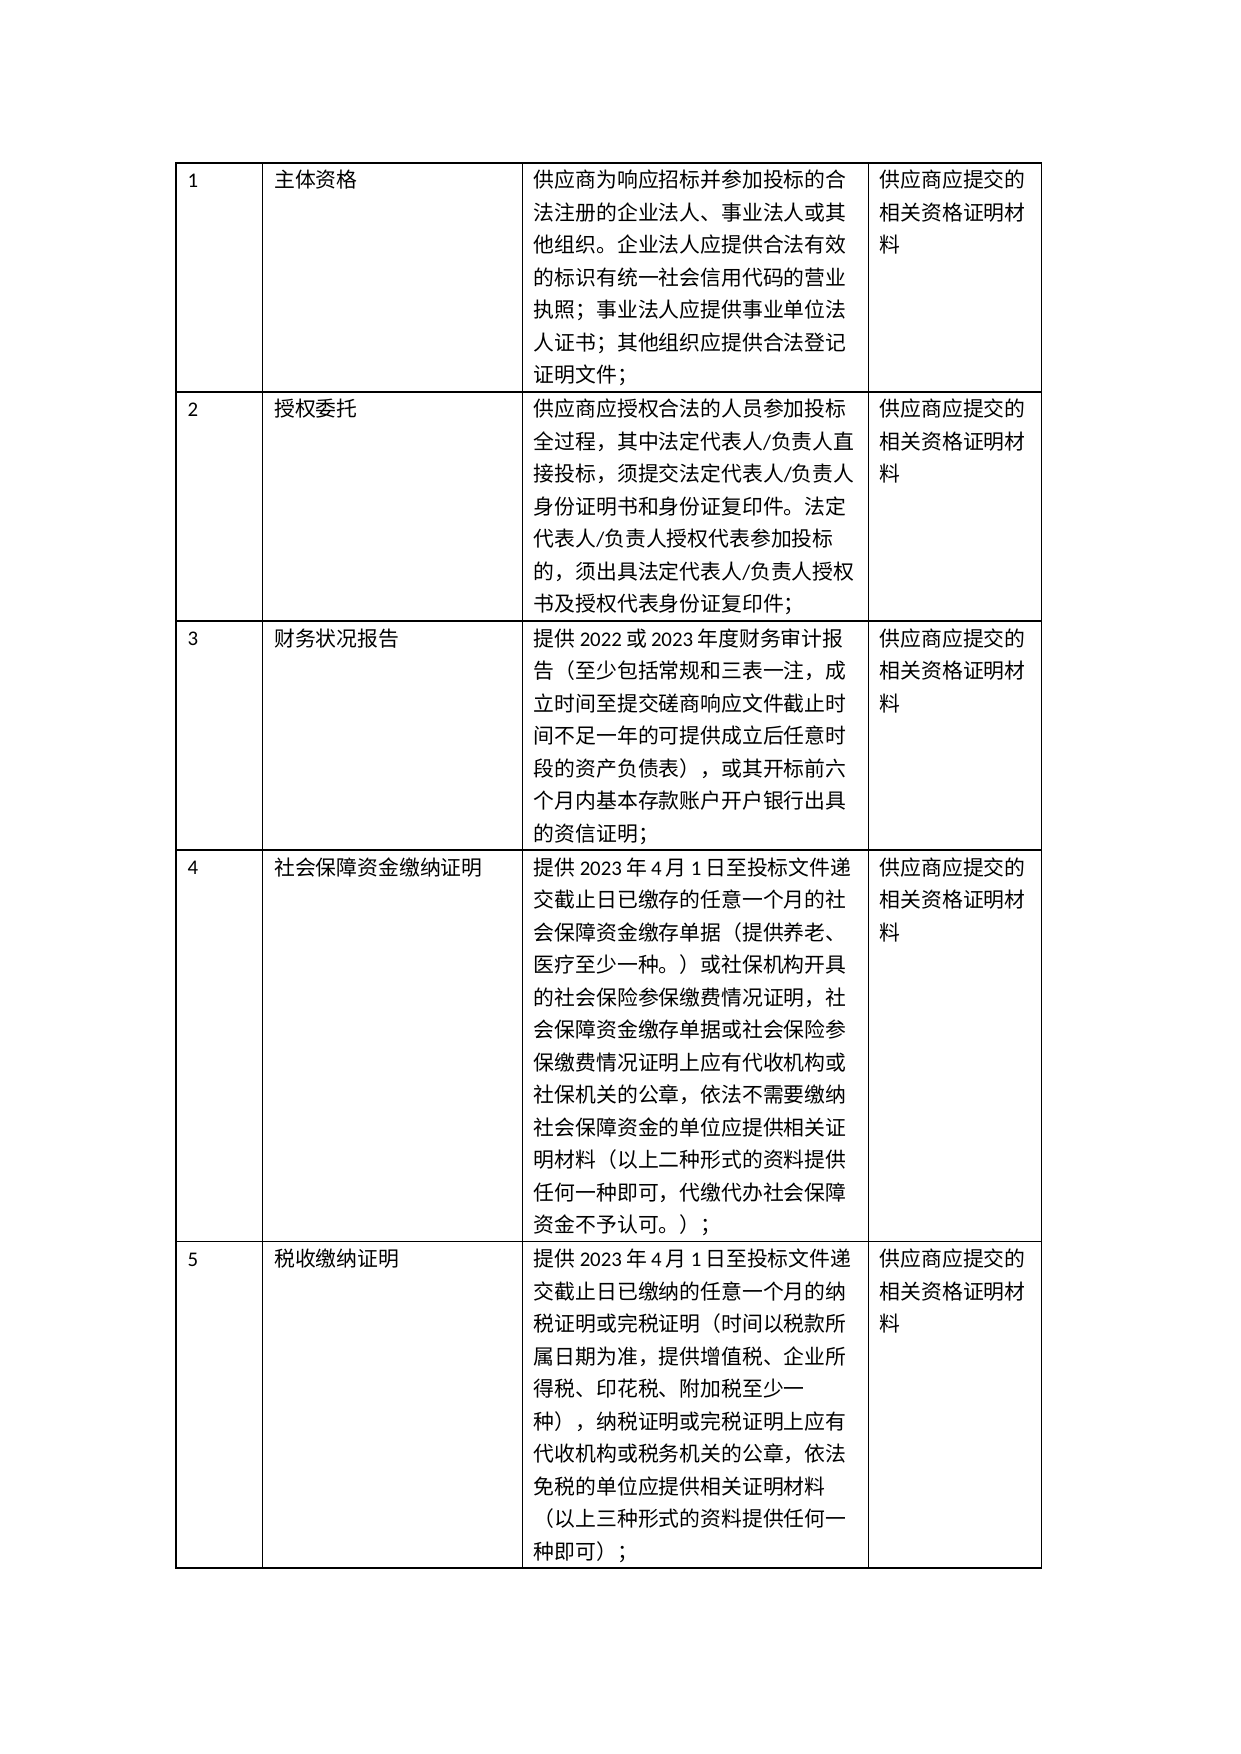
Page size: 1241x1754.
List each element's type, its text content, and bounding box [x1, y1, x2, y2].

table_cell 3 [177, 622, 262, 849]
table_cell 主体资格 [263, 164, 522, 391]
table_cell 供应商应提交的相关资格证明材料 [869, 1242, 1041, 1567]
table_cell 提供2022或2023年度财务审计报告（至少包括常规和三表一注，成立时间至提交磋商响应文件截止时间不足一年的可提供成立后任意时段的资产负债表），或其开标前六个月内基本存款账户开户银行出具的资信证明； [523, 622, 868, 849]
table_cell 4 [177, 851, 262, 1241]
table_cell 供应商为响应招标并参加投标的合法注册的企业法人、事业法人或其他组织。企业法人应提供合法有效的标识有统一社会信用代码的营业执照；事业法人应提供事业单位法人证书；其他组织应提供合法登记证明文件； [523, 164, 868, 391]
table_cell 供应商应提交的相关资格证明材料 [869, 851, 1041, 1241]
table_cell 财务状况报告 [263, 622, 522, 849]
table_cell 1 [177, 164, 262, 391]
table_cell 供应商应提交的相关资格证明材料 [869, 393, 1041, 620]
table_cell 授权委托 [263, 393, 522, 620]
table_cell 供应商应提交的相关资格证明材料 [869, 622, 1041, 849]
table_cell 税收缴纳证明 [263, 1242, 522, 1567]
table_cell 5 [177, 1242, 262, 1567]
table_cell 2 [177, 393, 262, 620]
table_cell 社会保障资金缴纳证明 [263, 851, 522, 1241]
table_cell 提供2023年4月1日至投标文件递交截止日已缴纳的任意一个月的纳税证明或完税证明（时间以税款所属日期为准，提供增值税、企业所得税、印花税、附加税至少一种），纳税证明或完税证明上应有代收机构或税务机关的公章，依法免税的单位应提供相关证明材料（以上三种形式的资料提供任何一种即可）； [523, 1242, 868, 1567]
table_cell 供应商应提交的相关资格证明材料 [869, 164, 1041, 391]
table_cell 供应商应授权合法的人员参加投标全过程，其中法定代表人/负责人直接投标，须提交法定代表人/负责人身份证明书和身份证复印件。法定代表人/负责人授权代表参加投标的，须出具法定代表人/负责人授权书及授权代表身份证复印件； [523, 393, 868, 620]
table_cell 提供2023年4月1日至投标文件递交截止日已缴存的任意一个月的社会保障资金缴存单据（提供养老、医疗至少一种。）或社保机构开具的社会保险参保缴费情况证明，社会保障资金缴存单据或社会保险参保缴费情况证明上应有代收机构或社保机关的公章，依法不需要缴纳社会保障资金的单位应提供相关证明材料（以上二种形式的资料提供任何一种即可，代缴代办社会保障资金不予认可。）； [523, 851, 868, 1241]
